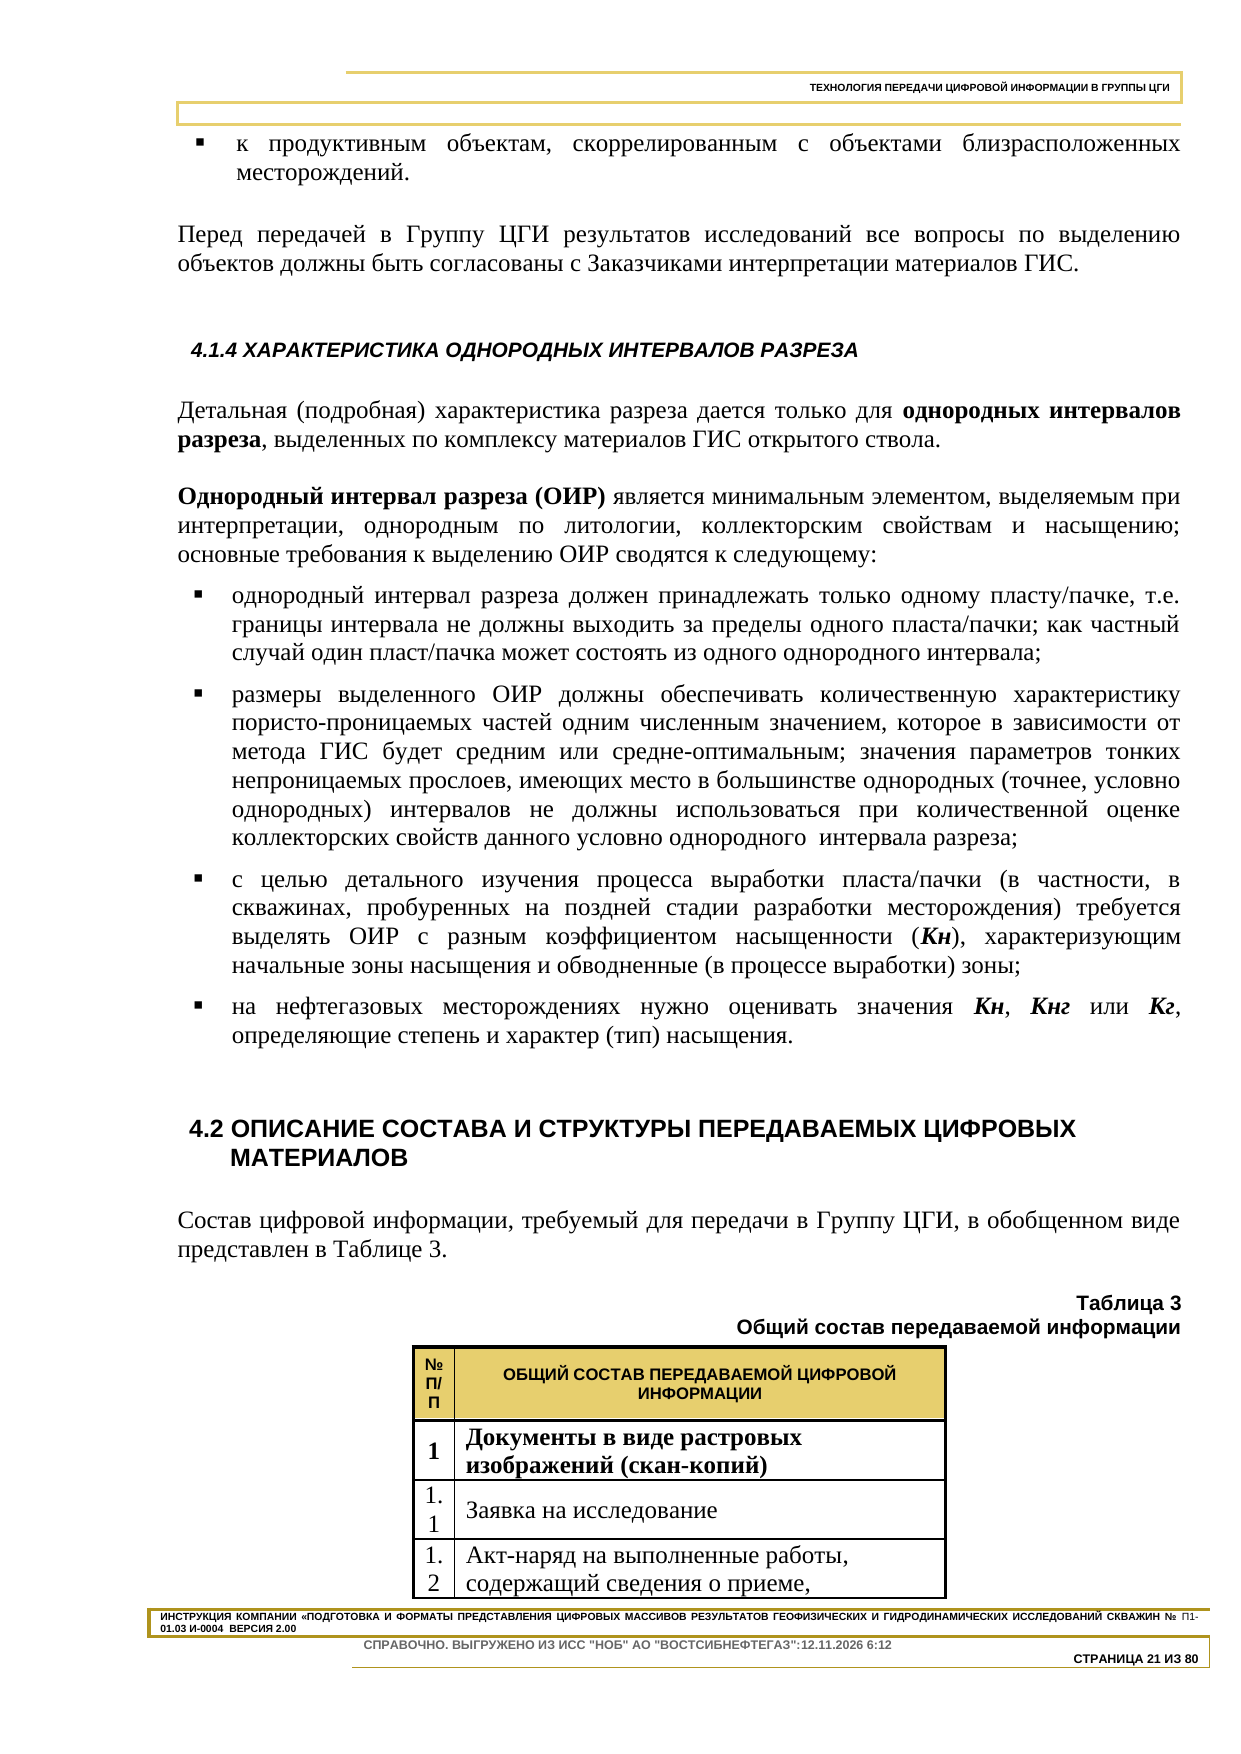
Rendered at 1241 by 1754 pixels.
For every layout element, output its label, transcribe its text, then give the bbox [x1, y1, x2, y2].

text Однородный интервал разреза (ОИР) является минимальным элементом, выделяемым при интерпретации, однородным по литологии, коллекторским свойствам и насыщению; основные требования к выделению ОИР сводятся к следующему: [177, 481, 1181, 567]
list на нефтегазовых месторождениях нужно оценивать значения Кн, Кнг или Кг, определяющие степень и характер (тип) насыщения. [192, 991, 1181, 1049]
table_cell 1.1 [415, 1481, 454, 1538]
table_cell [455, 1540, 944, 1597]
table_cell Документы в виде растровых изображений (скан-копий) [455, 1422, 944, 1479]
text Общий состав передаваемой информации [177, 1315, 1181, 1339]
subtitle Характеристика однородных интервалов разреза [191, 338, 1181, 362]
list к продуктивным объектам, скоррелированным с объектами близрасположенных месторождений. [194, 128, 1181, 186]
table_cell 1.2 [415, 1540, 454, 1597]
text Перед передачей в Группу ЦГИ результатов исследований все вопросы по выделению объектов должны быть согласованы с Заказчиками интерпретации материалов ГИС. [177, 219, 1181, 276]
table_cell Заявка на исследование [455, 1481, 944, 1538]
list однородный интервал разреза должен принадлежать только одному пласту/пачке, т.е. границы интервала не должны выходить за пределы одного пласта/пачки; как частный случай один пласт/пачка может состоять из одного однородного интервала; [192, 580, 1181, 666]
list с целью детального изучения процесса выработки пласта/пачки (в частности, в скважинах, пробуренных на поздней стадии разработки месторождения) требуется выделять ОИР с разным коэффициентом насыщенности (Кн), характеризующим начальные зоны насыщения и обводненные (в процессе выработки) зоны; [192, 864, 1181, 979]
text Детальная (подробная) характеристика разреза дается только для однородных интервалов разреза, выделенных по комплексу материалов ГИС открытого ствола. [177, 395, 1181, 452]
table_header ОБЩИЙ СОСТАВ ПЕРЕДАВАЕМОЙ ЦИФРОВОЙ ИНФОРМАЦИИ [455, 1349, 944, 1418]
text Состав цифровой информации, требуемый для передачи в Группу ЦГИ, в обобщенном виде представлен в Таблице 3. [177, 1205, 1181, 1262]
list размеры выделенного ОИР должны обеспечивать количественную характеристику пористо-проницаемых частей одним численным значением, которое в зависимости от метода ГИС будет средним или средне-оптимальным; значения параметров тонких непроницаемых прослоев, имеющих место в большинстве однородных (точнее, условно однородных) интервалов не должны использоваться при количественной оценке коллекторских свойств данного условно однородного интервала разреза; [192, 679, 1181, 851]
subtitle ОПИСАНИЕ СОСТАВА И СТРУКТУРЫ ПЕРЕДАВАЕМЫХ ЦИФРОВЫХ МАТЕРИАЛОВ [189, 1114, 1181, 1172]
text Таблица 3 [177, 1291, 1181, 1315]
table_header № п/п [415, 1349, 454, 1418]
table_cell 1 [415, 1422, 454, 1479]
